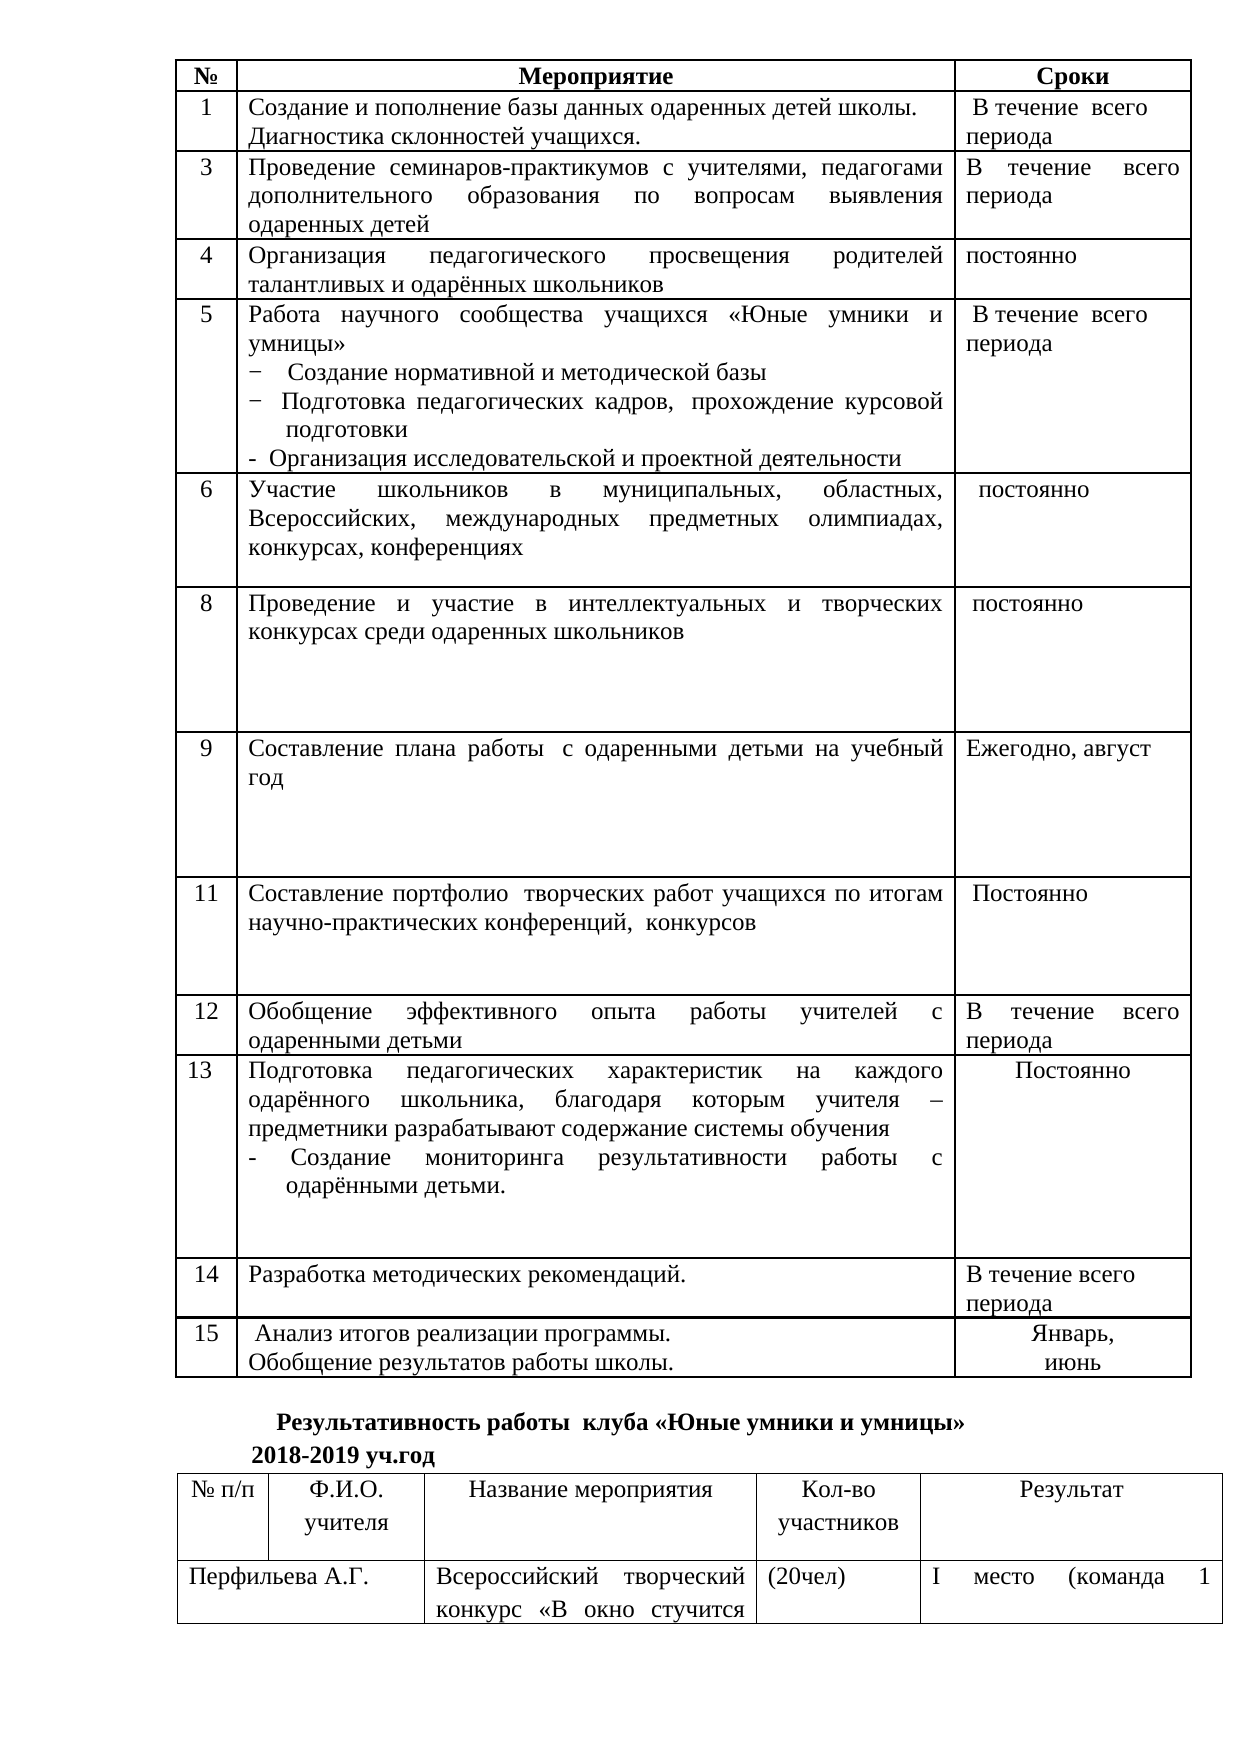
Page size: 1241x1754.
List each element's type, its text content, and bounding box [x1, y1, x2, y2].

table_cell Участие школьников в муниципальных, областных, Всероссийских, международных предметных олимпиадах, конкурсах, конференциях [238, 474, 954, 586]
table_cell Постоянно [956, 878, 1190, 994]
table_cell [921, 1561, 1222, 1623]
table_header № [177, 61, 236, 90]
text 2018-2019 уч.год [177, 1440, 1152, 1468]
table_cell 15 [177, 1319, 236, 1376]
text Результативность работы клуба «Юные умники и умницы» [177, 1407, 1152, 1436]
table_cell Постоянно [956, 1056, 1190, 1257]
table_cell Проведение семинаров-практикумов с учителями, педагогами дополнительного образования по вопросам выявления одаренных детей [238, 152, 954, 238]
table_cell Работа научного сообщества учащихся «Юные умники и умницы» − Создание нормативной и методической базы − Подготовка педагогических кадров, прохождение курсовой подготовки - Организация исследовательской и проектной деятельности [238, 300, 954, 472]
table_cell В течение всего периода [956, 92, 1190, 149]
table_header № п/п [178, 1474, 268, 1560]
table_header Мероприятие [238, 61, 954, 90]
table_header Ф.И.О. учителя [269, 1474, 424, 1560]
table_cell Разработка методических рекомендаций. [238, 1259, 954, 1316]
table_header Название мероприятия [425, 1474, 756, 1560]
table_cell Обобщение эффективного опыта работы учителей с одаренными детьми [238, 996, 954, 1053]
table_cell 3 [177, 152, 236, 238]
table_cell 13 [177, 1056, 236, 1257]
table_cell 8 [177, 588, 236, 731]
table_cell 6 [177, 474, 236, 586]
table_cell постоянно [956, 474, 1190, 586]
table_header Сроки [956, 61, 1190, 90]
table_cell Перфильева А.Г. [178, 1561, 424, 1623]
table_cell В течение всего периода [956, 1259, 1190, 1316]
table_cell Организация педагогического просвещения родителей талантливых и одарённых школьников [238, 240, 954, 297]
table_cell постоянно [956, 588, 1190, 731]
table_cell Составление плана работы с одаренными детьми на учебный год [238, 733, 954, 876]
table_cell 5 [177, 300, 236, 472]
table_cell В течение всего периода [956, 152, 1190, 238]
table_cell В течение всего периода [956, 996, 1190, 1053]
table_cell Проведение и участие в интеллектуальных и творческих конкурсах среди одаренных школьников [238, 588, 954, 731]
table_cell (20чел) [757, 1561, 920, 1623]
table_cell 4 [177, 240, 236, 297]
table_cell В течение всего периода [956, 300, 1190, 472]
table_cell 14 [177, 1259, 236, 1316]
table_cell 1 [177, 92, 236, 149]
table_cell постоянно [956, 240, 1190, 297]
table_cell Подготовка педагогических характеристик на каждого одарённого школьника, благодаря которым учителя – предметники разрабатывают содержание системы обучения - Создание мониторинга результативности работы с одарёнными детьми. [238, 1056, 954, 1257]
table_cell Ежегодно, август [956, 733, 1190, 876]
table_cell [425, 1561, 756, 1623]
table_cell Анализ итогов реализации программы. Обобщение результатов работы школы. [238, 1319, 954, 1376]
table_cell 9 [177, 733, 236, 876]
table_cell 12 [177, 996, 236, 1053]
table_header Результат [921, 1474, 1222, 1560]
table_header Кол-во участников [757, 1474, 920, 1560]
table_cell Создание и пополнение базы данных одаренных детей школы. Диагностика склонностей учащихся. [238, 92, 954, 149]
table_cell Составление портфолио творческих работ учащихся по итогам научно-практических конференций, конкурсов [238, 878, 954, 994]
table_cell 11 [177, 878, 236, 994]
table_cell Январь, июнь [956, 1319, 1190, 1376]
